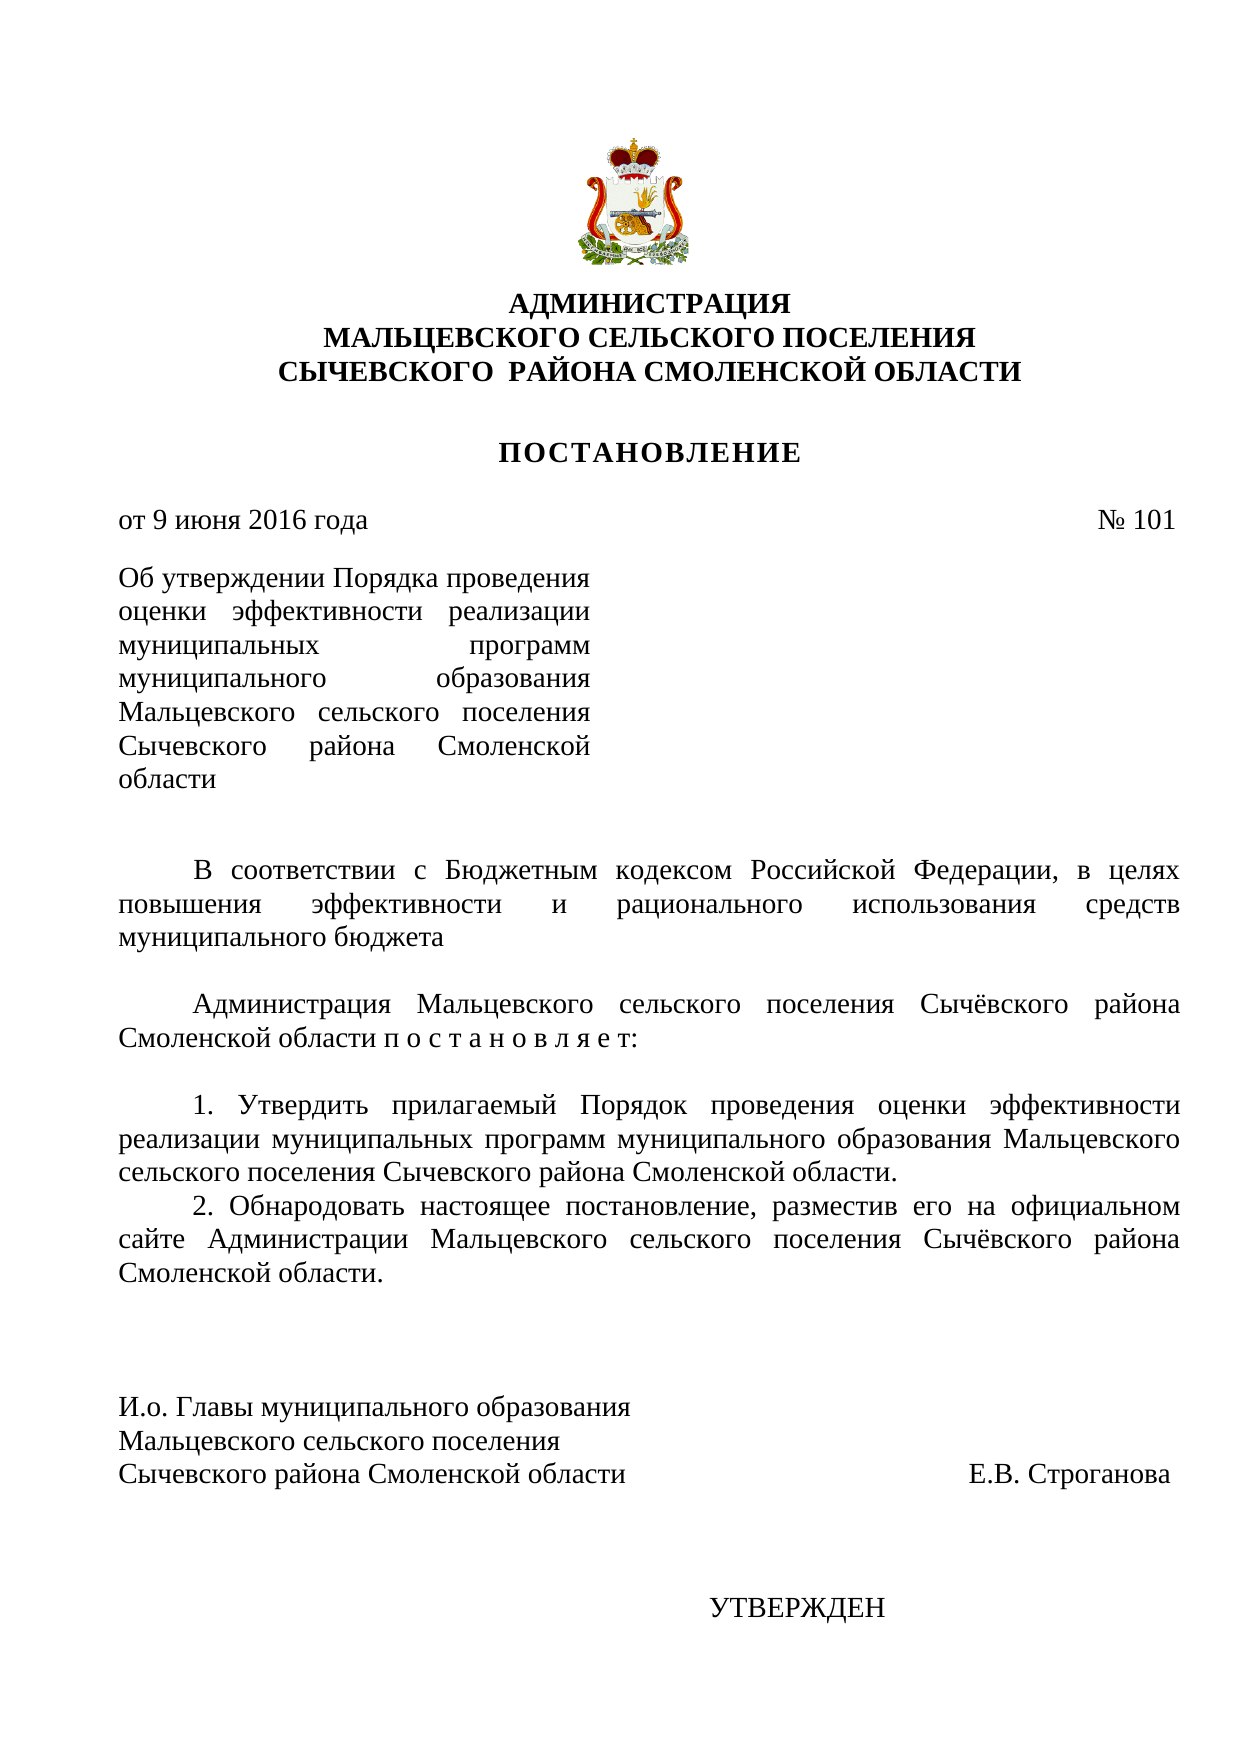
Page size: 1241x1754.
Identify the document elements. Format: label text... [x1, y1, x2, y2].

subtitle Мальцевского сельского поселения [118, 320, 1181, 354]
subtitle ПОСТАНОВЛЕНИЕ [118, 435, 1181, 469]
text Об утверждении Порядка проведения оценки эффективности реализации муниципальных программ муниципального образования Мальцевского сельского поселения Сычевского района Смоленской области [118, 560, 591, 795]
text УТВЕРЖДЕН [709, 1590, 1181, 1624]
text Администрация Мальцевского сельского поселения Сычёвского района Смоленской области п о с т а н о в л я е т: [118, 987, 1181, 1054]
text от 9 июня 2016 года № 101 [118, 502, 1181, 536]
text 2. Обнародовать настоящее постановление, разместив его на официальном сайте Администрации Мальцевского сельского поселения Сычёвского района Смоленской области. [118, 1188, 1181, 1288]
text И.о. Главы муниципального образования [118, 1389, 1181, 1423]
text В соответствии с Бюджетным кодексом Российской Федерации, в целях повышения эффективности и рационального использования средств муниципального бюджета [118, 852, 1181, 953]
text Сычевского района Смоленской области Е.В. Строганова [118, 1456, 1181, 1490]
subtitle Сычевского района Смоленской области [118, 354, 1181, 387]
subtitle АДМИНИСТРАЦИЯ [118, 287, 1181, 320]
text Мальцевского сельского поселения [118, 1423, 1181, 1456]
picture [576, 136, 689, 265]
text 1. Утвердить прилагаемый Порядок проведения оценки эффективности реализации муниципальных программ муниципального образования Мальцевского сельского поселения Сычевского района Смоленской области. [118, 1087, 1181, 1188]
